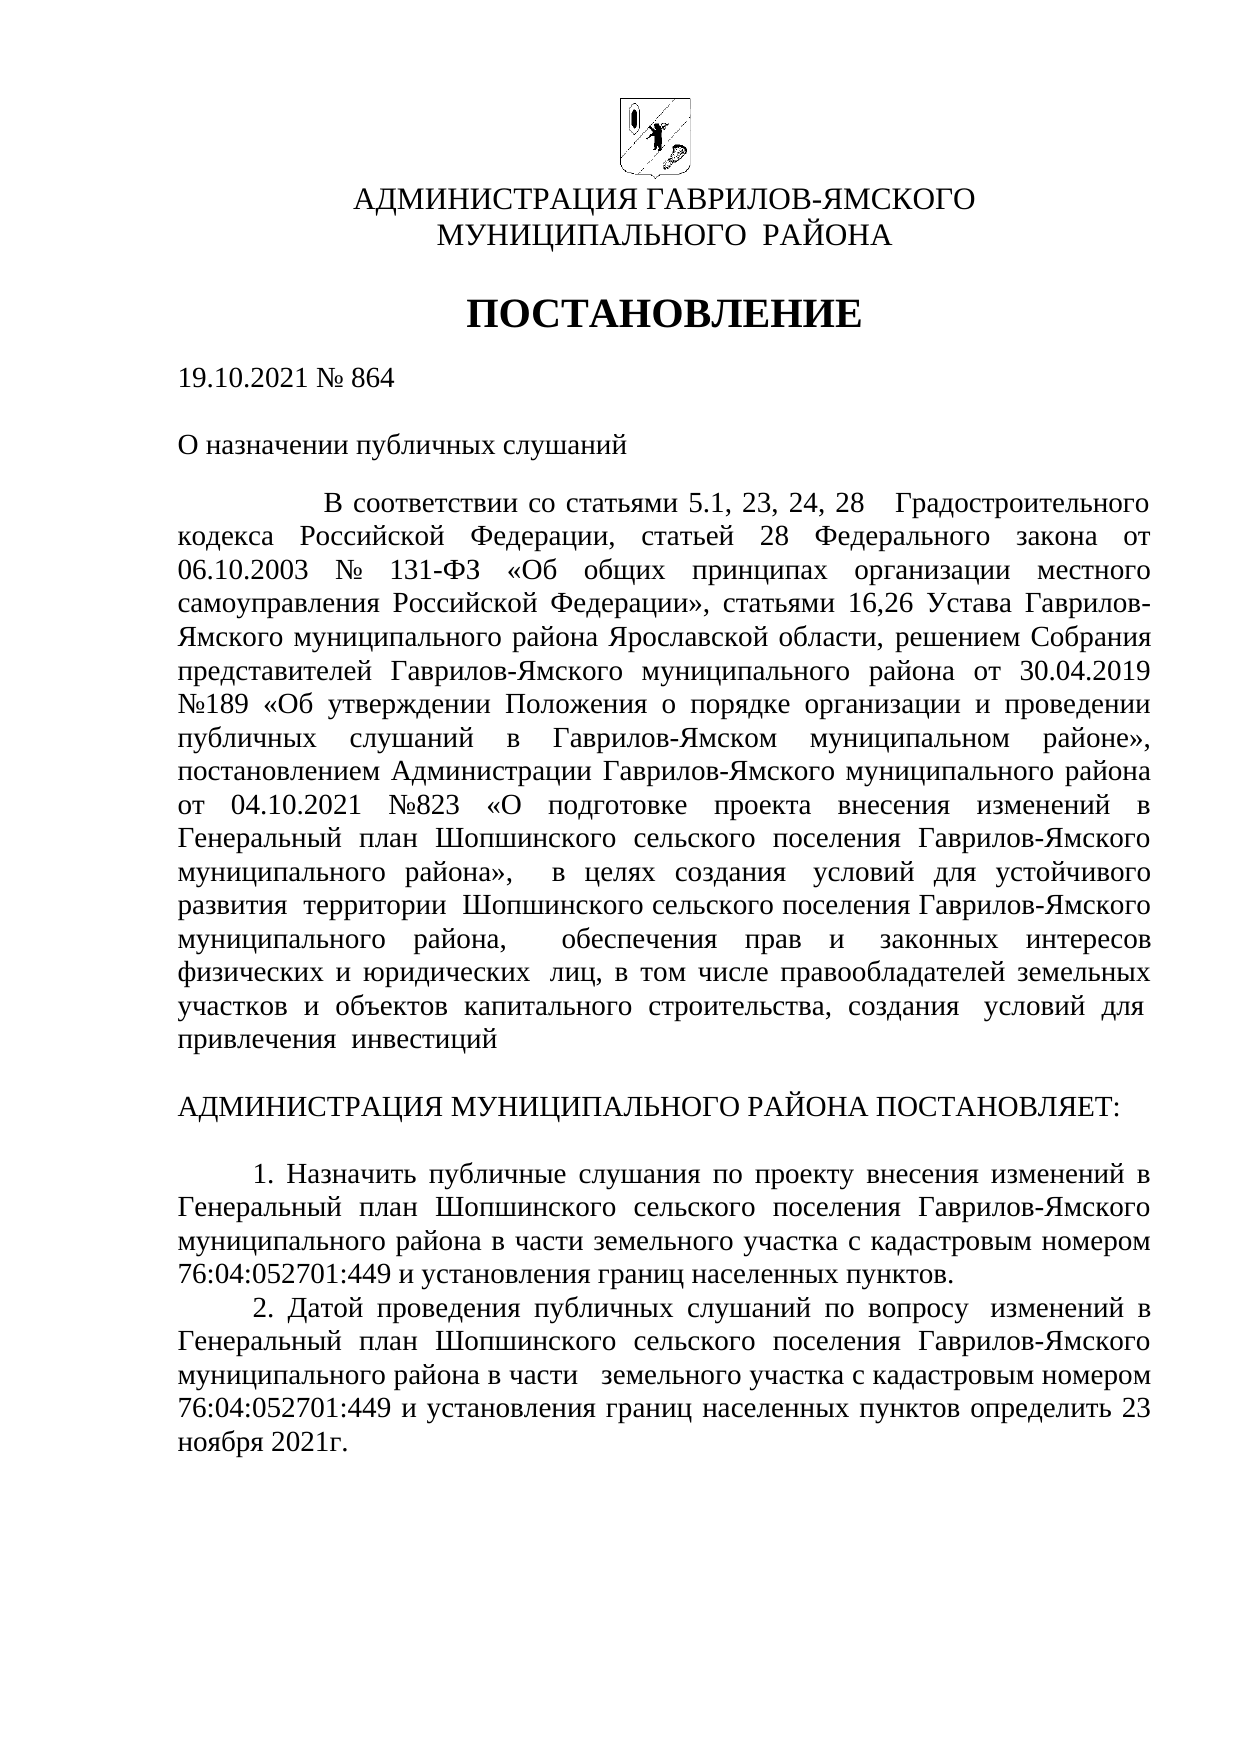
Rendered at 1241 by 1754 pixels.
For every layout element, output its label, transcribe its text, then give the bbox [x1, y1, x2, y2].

text АДМИНИСТРАЦИЯ ГАВРИЛОВ-ЯМСКОГО [177, 181, 1152, 216]
text АДМИНИСТРАЦИЯ МУНИЦИПАЛЬНОГО РАЙОНА ПОСТАНОВЛЯЕТ: [177, 1089, 1152, 1122]
text В соответствии со статьями 5.1, 23, 24, 28 Градостроительного кодекса Российской Федерации, статьей 28 Федерального закона от 06.10.2003 № 131-ФЗ «Об общих принципах организации местного самоуправления Российской Федерации», статьями 16,26 Устава Гаврилов-Ямского муниципального района Ярославской области, решением Собрания представителей Гаврилов-Ямского муниципального района от 30.04.2019 №189 «Об утверждении Положения о порядке организации и проведении публичных слушаний в Гаврилов-Ямском муниципальном районе», постановлением Администрации Гаврилов-Ямского муниципального района от 04.10.2021 №823 «О подготовке проекта внесения изменений в Генеральный план Шопшинского сельского поселения Гаврилов-Ямского муниципального района», в целях создания условий для устойчивого развития территории Шопшинского сельского поселения Гаврилов-Ямского муниципального района, обеспечения прав и законных интересов физических и юридических лиц, в том числе правообладателей земельных участков и объектов капитального строительства, создания условий для привлечения инвестиций [177, 485, 1152, 1055]
text 19.10.2021 № 864 [177, 360, 1152, 394]
text 1. Назначить публичные слушания по проекту внесения изменений в Генеральный план Шопшинского сельского поселения Гаврилов-Ямского муниципального района в части земельного участка с кадастровым номером 76:04:052701:449 и установления границ населенных пунктов. [177, 1156, 1152, 1290]
subtitle О назначении публичных слушаний [177, 427, 1152, 461]
picture [620, 98, 691, 179]
text МУНИЦИПАЛЬНОГО РАЙОНА [177, 216, 1152, 252]
text ПОСТАНОВЛЕНИЕ [177, 288, 1152, 336]
text 2. Датой проведения публичных слушаний по вопросу изменений в Генеральный план Шопшинского сельского поселения Гаврилов-Ямского муниципального района в части земельного участка с кадастровым номером 76:04:052701:449 и установления границ населенных пунктов определить 23 ноября 2021г. [177, 1290, 1152, 1458]
